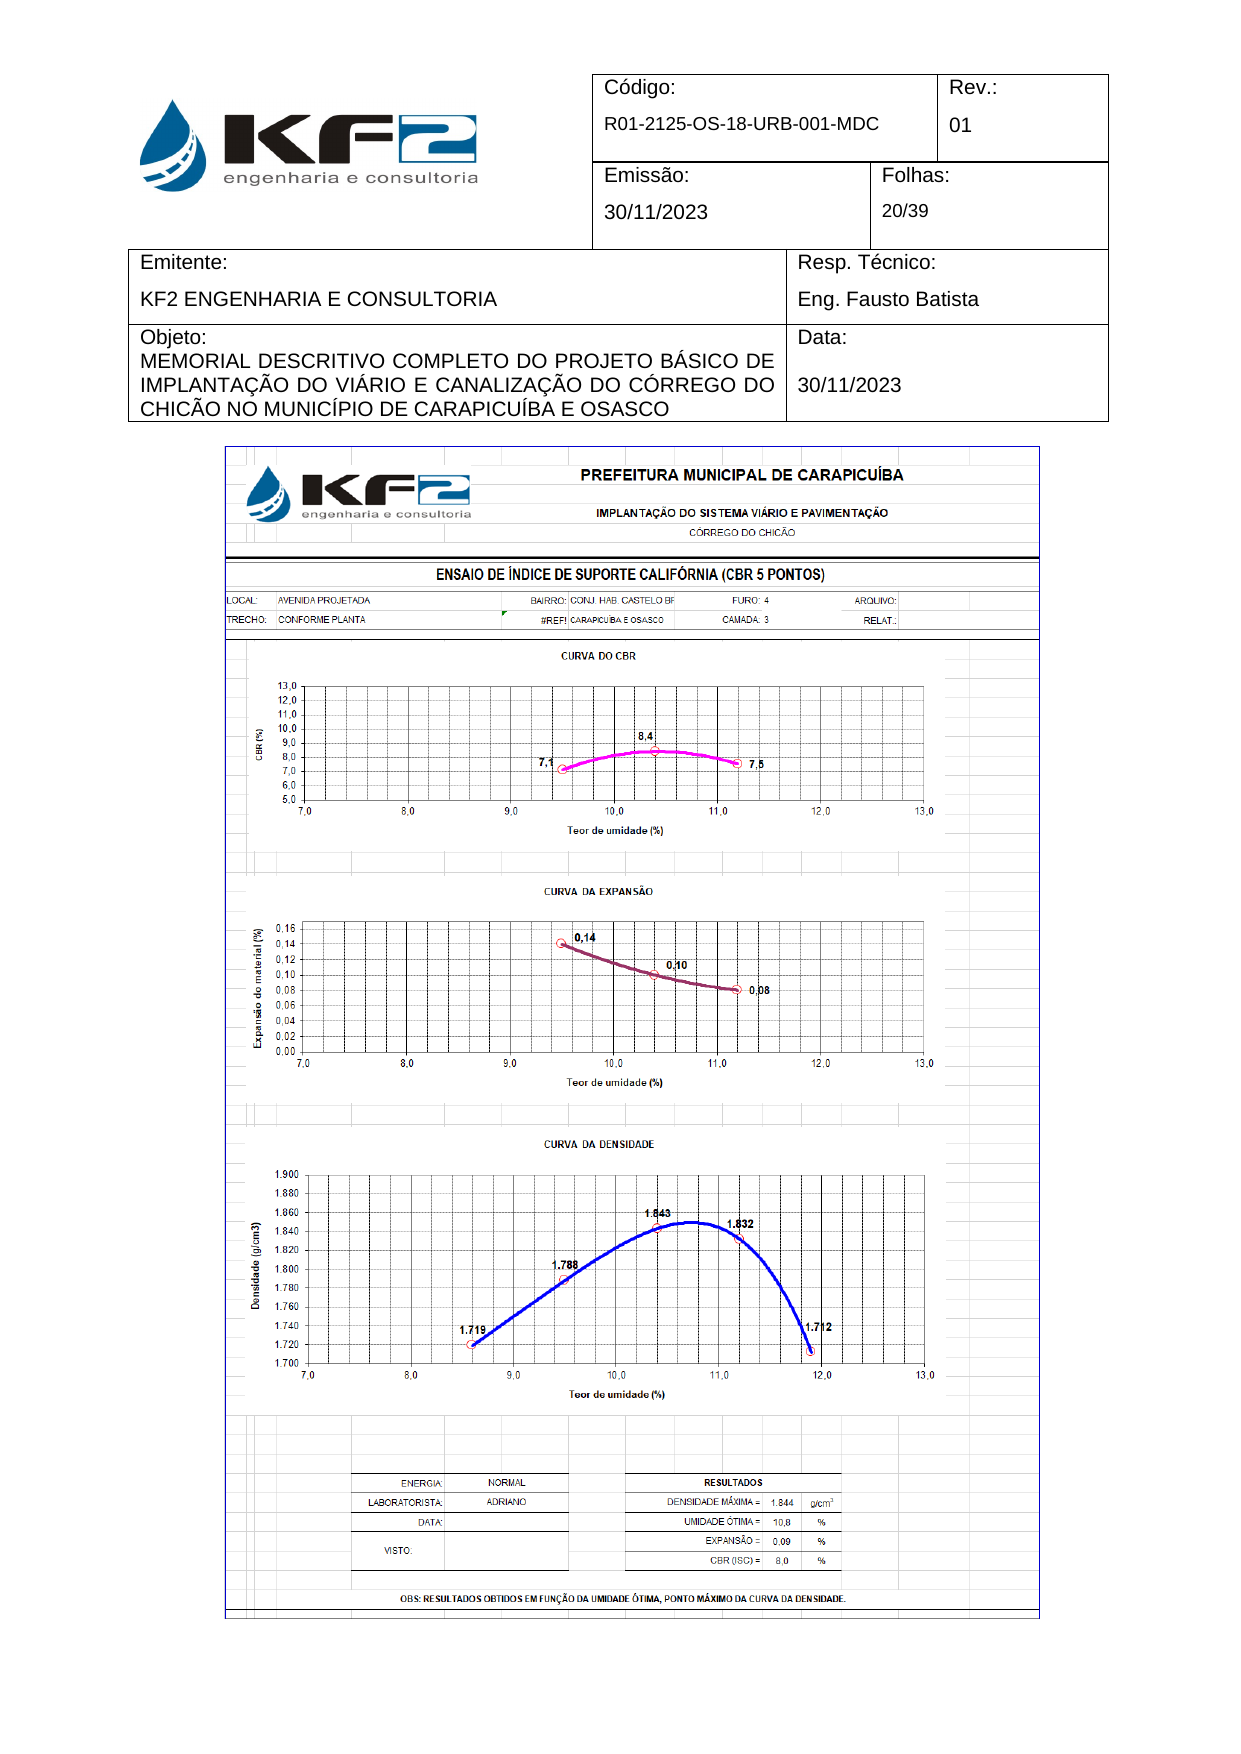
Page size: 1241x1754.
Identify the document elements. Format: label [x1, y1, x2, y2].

picture [224, 446, 1040, 1619]
picture [139, 98, 478, 192]
